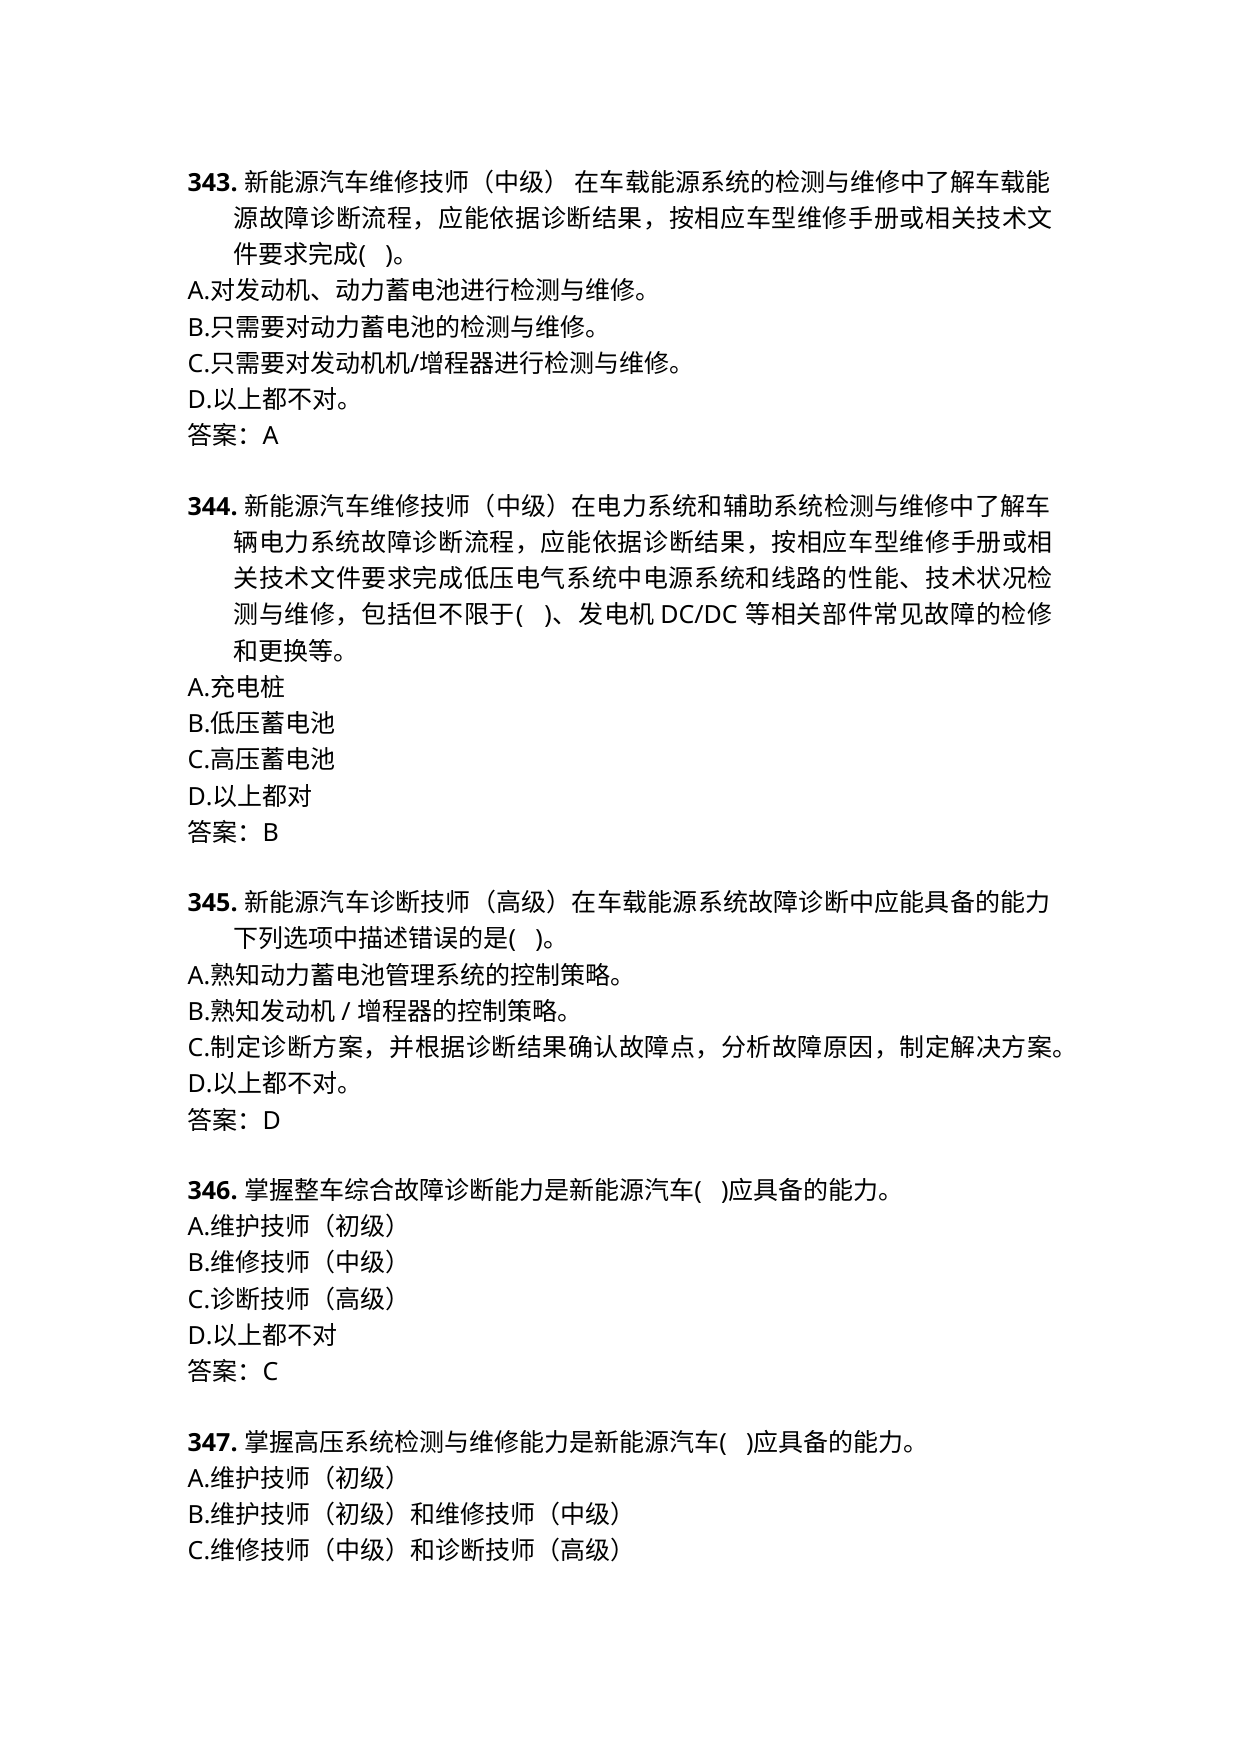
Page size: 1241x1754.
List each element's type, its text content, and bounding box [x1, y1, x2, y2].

text B.熟知发动机 / 增程器的控制策略。 [187, 991, 1053, 1028]
list 掌握高压系统检测与维修能力是新能源汽车( )应具备的能力。 [187, 1422, 1053, 1458]
text A.熟知动力蓄电池管理系统的控制策略。 [187, 955, 1053, 991]
list 新能源汽车维修技师（中级） 在车载能源系统的检测与维修中了解车载能源故障诊断流程，应能依据诊断结果，按相应车型维修手册或相关技术文件要求完成( )。 [187, 162, 1053, 271]
text 答案：B [187, 812, 1053, 848]
text 答案：A [187, 416, 1053, 452]
list 掌握整车综合故障诊断能力是新能源汽车( )应具备的能力。 [187, 1170, 1053, 1207]
list 新能源汽车维修技师（中级）在电力系统和辅助系统检测与维修中了解车辆电力系统故障诊断流程，应能依据诊断结果，按相应车型维修手册或相关技术文件要求完成低压电气系统中电源系统和线路的性能、技术状况检测与维修，包括但不限于( )、发电机DC/DC 等相关部件常见故障的检修和更换等。 [187, 486, 1053, 667]
text 答案：C [187, 1352, 1053, 1388]
text C.只需要对发动机机/增程器进行检测与维修。 [187, 343, 1053, 379]
text A.维护技师（初级） [187, 1207, 1053, 1243]
text B.维修技师（中级） [187, 1243, 1053, 1279]
text D.以上都不对 [187, 1315, 1053, 1352]
text B.只需要对动力蓄电池的检测与维修。 [187, 307, 1053, 343]
text C.诊断技师（高级） [187, 1279, 1053, 1315]
list 新能源汽车诊断技师（高级）在车载能源系统故障诊断中应能具备的能力下列选项中描述错误的是( )。 [187, 883, 1053, 955]
text D.以上都对 [187, 776, 1053, 812]
text A.充电桩 [187, 667, 1053, 703]
text C.高压蓄电池 [187, 740, 1053, 776]
text A.维护技师（初级） [187, 1458, 1053, 1494]
text A.对发动机、动力蓄电池进行检测与维修。 [187, 271, 1053, 307]
text B.低压蓄电池 [187, 703, 1053, 740]
text B.维护技师（初级）和维修技师（中级） [187, 1494, 1053, 1531]
text C.维修技师（中级）和诊断技师（高级） [187, 1531, 1053, 1567]
text D.以上都不对。 [187, 379, 1053, 416]
text 答案：D [187, 1100, 1053, 1136]
text C.制定诊断方案，并根据诊断结果确认故障点，分析故障原因，制定解决方案。D.以上都不对。 [187, 1028, 1053, 1100]
